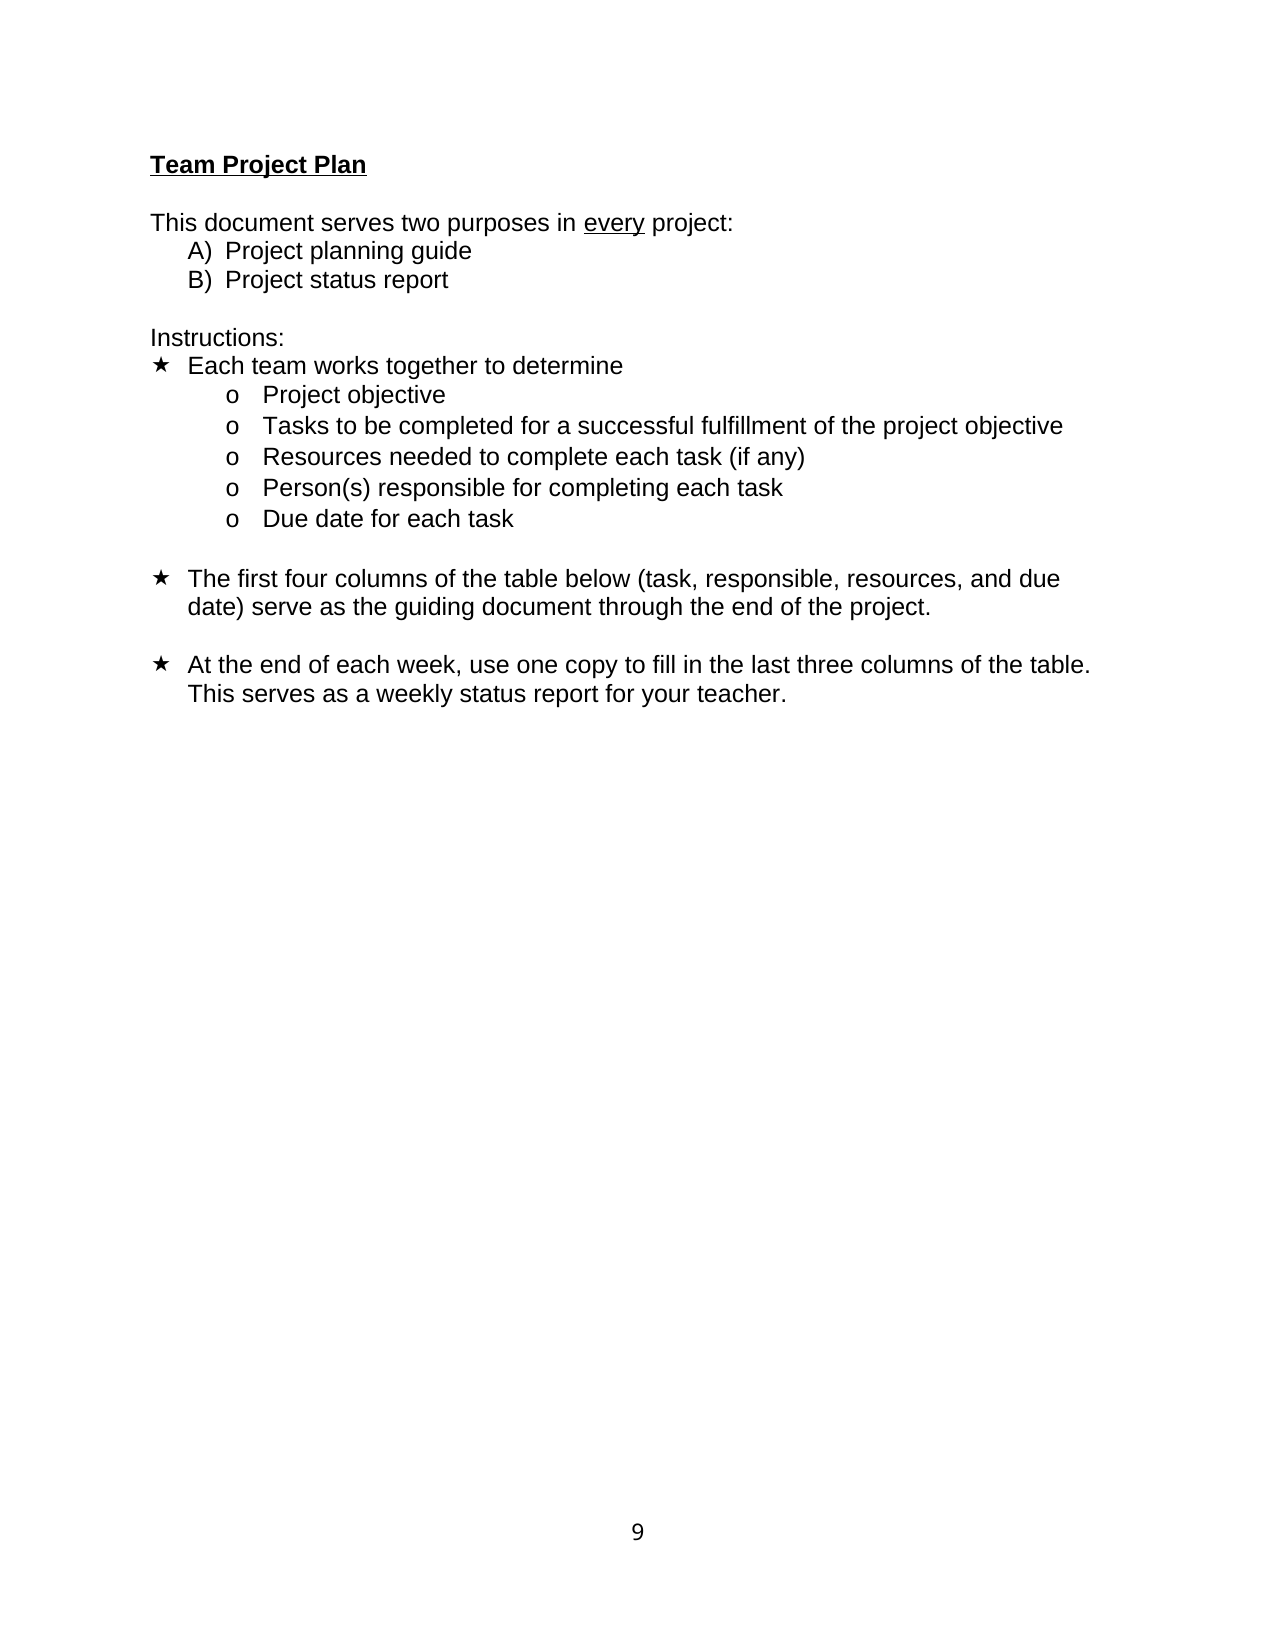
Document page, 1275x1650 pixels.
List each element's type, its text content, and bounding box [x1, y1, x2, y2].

list Resources needed to complete each task (if any) [225, 442, 1125, 473]
list Project objective [225, 380, 1125, 411]
list Each team works together to determine [150, 351, 1125, 380]
list Due date for each task [225, 504, 1125, 535]
list Person(s) responsible for completing each task [225, 473, 1125, 504]
list Tasks to be completed for a successful fulfillment of the project objective [225, 411, 1125, 442]
list Project planning guide [187, 236, 1125, 265]
subtitle Team Project Plan [150, 150, 1125, 179]
text This document serves two purposes in every project: [150, 207, 1125, 236]
list The first four columns of the table below (task, responsible, resources, and due date) serve as the guiding document through the end of the project. [150, 563, 1125, 621]
text Instructions: [150, 322, 1125, 351]
list At the end of each week, use one copy to fill in the last three columns of the table. This serves as a weekly status report for your teacher. [150, 650, 1125, 707]
list Project status report [187, 265, 1125, 294]
